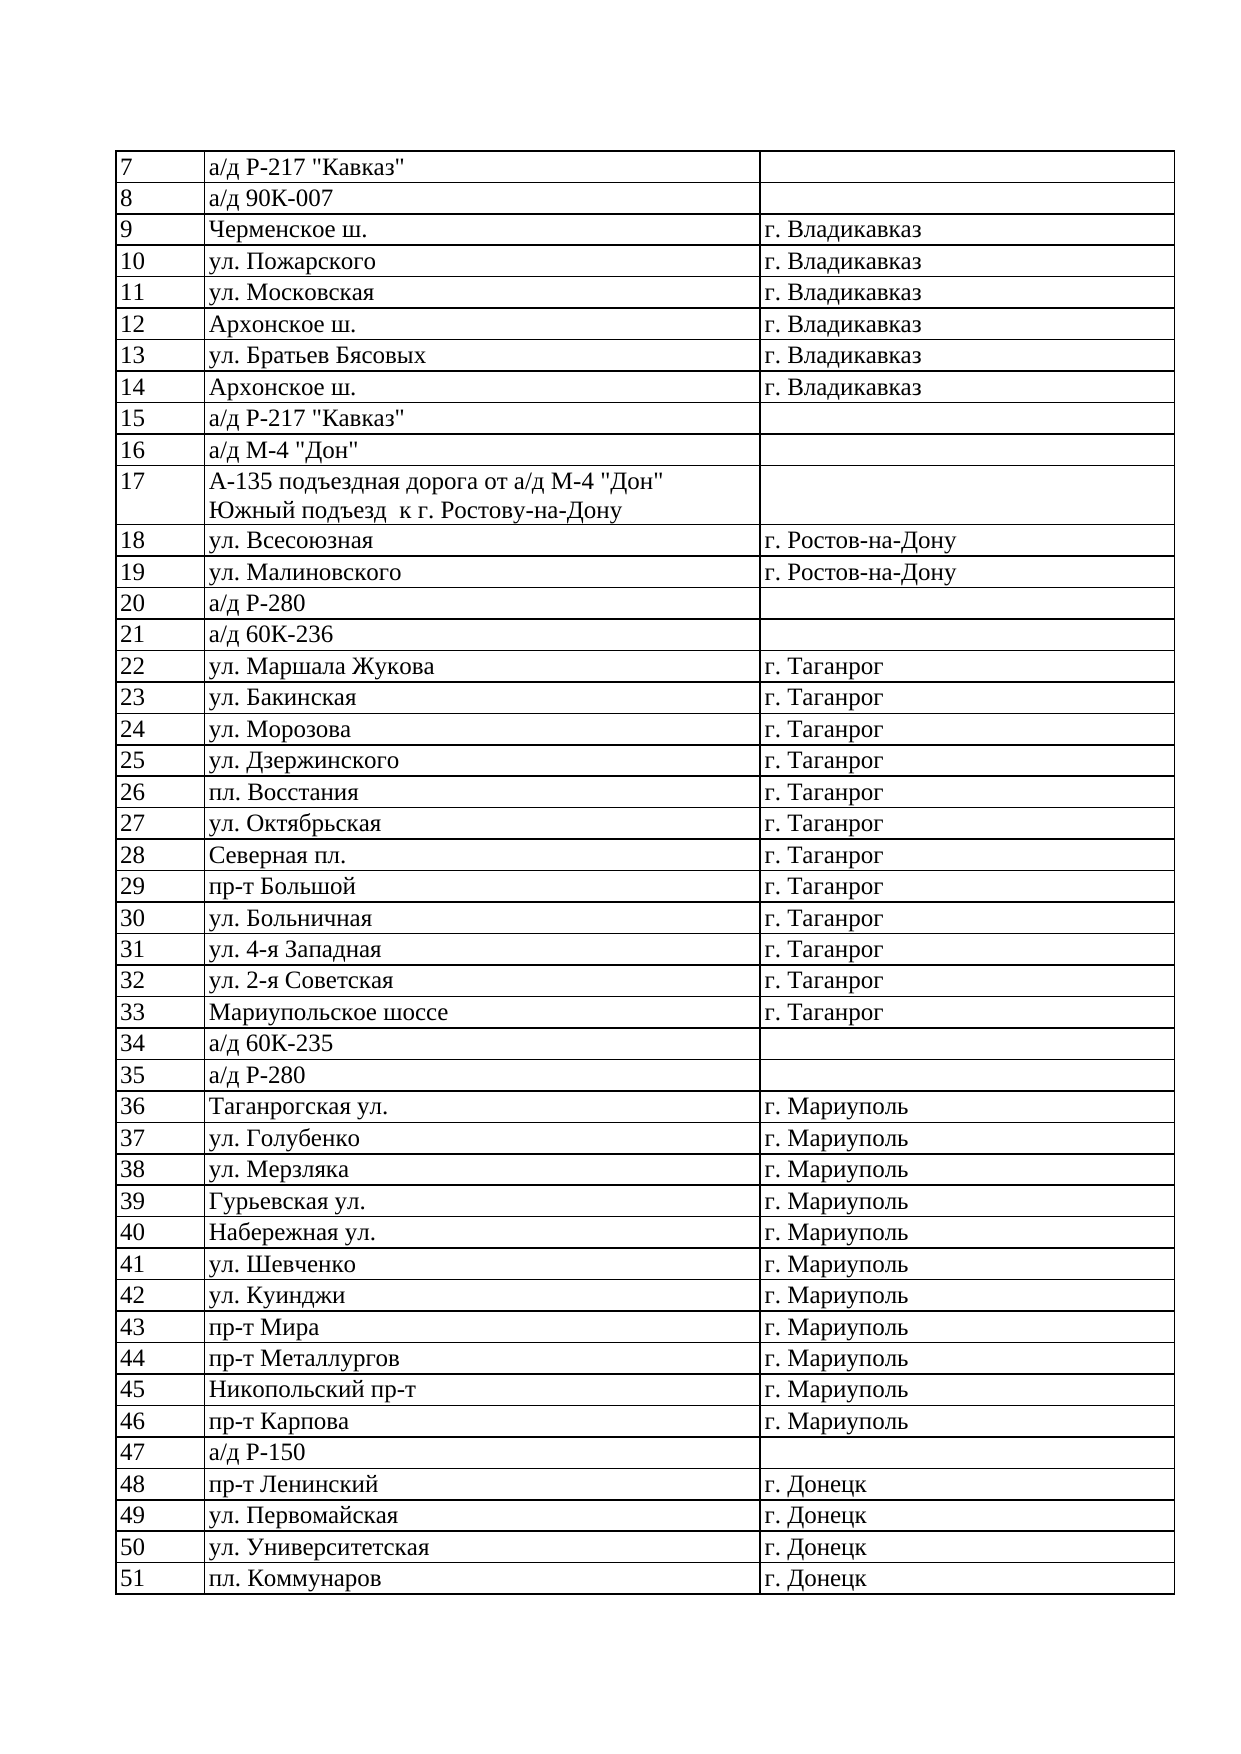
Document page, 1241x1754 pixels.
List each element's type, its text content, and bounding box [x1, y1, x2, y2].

table_cell [761, 1060, 1174, 1090]
table_cell г. Ростов-на-Дону [761, 525, 1174, 555]
table_cell 23 [117, 683, 204, 712]
table_cell 47 [117, 1438, 204, 1467]
table_cell г. Владикавказ [761, 372, 1174, 402]
table_cell пр-т Карпова [205, 1406, 759, 1436]
table_cell 7 [117, 152, 204, 181]
table_cell г. Владикавказ [761, 277, 1174, 307]
table_cell г. Донецк [761, 1501, 1174, 1530]
table_cell г. Мариуполь [761, 1186, 1174, 1216]
table_cell а/д 90К-007 [205, 183, 759, 213]
table_cell ул. Морозова [205, 714, 759, 744]
table_cell ул. Мерзляка [205, 1155, 759, 1184]
table_cell Набережная ул. [205, 1217, 759, 1247]
table_cell ул. Шевченко [205, 1249, 759, 1279]
table_cell ул. Маршала Жукова [205, 651, 759, 681]
table_cell 35 [117, 1060, 204, 1090]
table_cell г. Донецк [761, 1563, 1174, 1593]
table_cell Архонское ш. [205, 372, 759, 402]
table_cell г. Ростов-на-Дону [761, 557, 1174, 587]
table_cell г. Мариуполь [761, 1406, 1174, 1436]
table_cell пр-т Мира [205, 1312, 759, 1342]
table_cell [761, 1029, 1174, 1058]
table_cell 21 [117, 620, 204, 649]
table_cell ул. Университетская [205, 1532, 759, 1562]
table_cell г. Таганрог [761, 683, 1174, 712]
table_cell пл. Коммунаров [205, 1563, 759, 1593]
table_cell г. Таганрог [761, 871, 1174, 901]
table_cell ул. Дзержинского [205, 746, 759, 775]
table_cell Архонское ш. [205, 309, 759, 339]
table_cell ул. Первомайская [205, 1501, 759, 1530]
table_cell 51 [117, 1563, 204, 1593]
table_cell 20 [117, 588, 204, 618]
table_cell г. Владикавказ [761, 215, 1174, 244]
table_cell г. Мариуполь [761, 1155, 1174, 1184]
table_cell 9 [117, 215, 204, 244]
table_cell а/д Р-280 [205, 588, 759, 618]
table_cell г. Мариуполь [761, 1249, 1174, 1279]
table_cell 11 [117, 277, 204, 307]
table_cell 37 [117, 1123, 204, 1153]
table_cell ул. Октябрьская [205, 808, 759, 838]
table_cell 40 [117, 1217, 204, 1247]
table_cell 24 [117, 714, 204, 744]
table_cell г. Таганрог [761, 840, 1174, 870]
table_cell ул. Бакинская [205, 683, 759, 712]
table_cell пр-т Большой [205, 871, 759, 901]
table_cell г. Мариуполь [761, 1343, 1174, 1373]
table_cell пр-т Ленинский [205, 1469, 759, 1499]
table_cell [761, 183, 1174, 213]
table_cell а/д Р-217 "Кавказ" [205, 152, 759, 181]
table_cell 26 [117, 777, 204, 807]
table_cell ул. Пожарского [205, 246, 759, 276]
table_cell 17 [117, 466, 204, 524]
table_cell Таганрогская ул. [205, 1092, 759, 1121]
table_cell 39 [117, 1186, 204, 1216]
table_cell 49 [117, 1501, 204, 1530]
table_cell Никопольский пр-т [205, 1375, 759, 1404]
table_cell Северная пл. [205, 840, 759, 870]
table_cell 33 [117, 997, 204, 1027]
table_cell 28 [117, 840, 204, 870]
table_cell 32 [117, 966, 204, 996]
table_cell а/д 60К-236 [205, 620, 759, 649]
table_cell 27 [117, 808, 204, 838]
table_cell а/д 60К-235 [205, 1029, 759, 1058]
table_cell 31 [117, 934, 204, 964]
table_cell г. Владикавказ [761, 340, 1174, 370]
table_cell а/д Р-217 "Кавказ" [205, 403, 759, 433]
table_cell 18 [117, 525, 204, 555]
table_cell г. Мариуполь [761, 1092, 1174, 1121]
table_cell [761, 620, 1174, 649]
table_cell г. Таганрог [761, 903, 1174, 933]
table_cell ул. Всесоюзная [205, 525, 759, 555]
table_cell 13 [117, 340, 204, 370]
table_cell 16 [117, 435, 204, 464]
table_cell 48 [117, 1469, 204, 1499]
table_cell 34 [117, 1029, 204, 1058]
table_cell г. Таганрог [761, 966, 1174, 996]
table_cell г. Мариуполь [761, 1123, 1174, 1153]
table_cell 38 [117, 1155, 204, 1184]
table_cell 36 [117, 1092, 204, 1121]
table_cell [761, 466, 1174, 524]
table_cell 14 [117, 372, 204, 402]
table_cell г. Мариуполь [761, 1280, 1174, 1310]
table_cell 12 [117, 309, 204, 339]
table_cell г. Мариуполь [761, 1217, 1174, 1247]
table_cell г. Таганрог [761, 997, 1174, 1027]
table_cell [761, 588, 1174, 618]
table_cell 41 [117, 1249, 204, 1279]
table_cell Гурьевская ул. [205, 1186, 759, 1216]
table_cell г. Таганрог [761, 777, 1174, 807]
table_cell 44 [117, 1343, 204, 1373]
table_cell 30 [117, 903, 204, 933]
table_cell г. Таганрог [761, 746, 1174, 775]
table_cell [761, 435, 1174, 464]
table_cell а/д Р-280 [205, 1060, 759, 1090]
table_cell 25 [117, 746, 204, 775]
table_cell [761, 1438, 1174, 1467]
table_cell ул. Братьев Бясовых [205, 340, 759, 370]
table_cell 29 [117, 871, 204, 901]
table_cell г. Донецк [761, 1469, 1174, 1499]
table_cell пр-т Металлургов [205, 1343, 759, 1373]
table_cell г. Таганрог [761, 651, 1174, 681]
table_cell г. Таганрог [761, 714, 1174, 744]
table_cell ул. 4-я Западная [205, 934, 759, 964]
table_cell а/д М-4 "Дон" [205, 435, 759, 464]
table_cell Мариупольское шоссе [205, 997, 759, 1027]
table_cell 42 [117, 1280, 204, 1310]
table_cell Черменское ш. [205, 215, 759, 244]
table_cell г. Владикавказ [761, 309, 1174, 339]
table_cell ул. 2-я Советская [205, 966, 759, 996]
table_cell пл. Восстания [205, 777, 759, 807]
table_cell г. Таганрог [761, 934, 1174, 964]
table_cell 45 [117, 1375, 204, 1404]
table_cell ул. Московская [205, 277, 759, 307]
table_cell 15 [117, 403, 204, 433]
table_cell [761, 403, 1174, 433]
table_cell г. Таганрог [761, 808, 1174, 838]
table_cell 22 [117, 651, 204, 681]
table_cell а/д Р-150 [205, 1438, 759, 1467]
table_cell 10 [117, 246, 204, 276]
table_cell ул. Голубенко [205, 1123, 759, 1153]
table_cell 8 [117, 183, 204, 213]
table_cell 43 [117, 1312, 204, 1342]
table_cell ул. Больничная [205, 903, 759, 933]
table_cell 19 [117, 557, 204, 587]
table_cell ул. Куинджи [205, 1280, 759, 1310]
table_cell 46 [117, 1406, 204, 1436]
table_cell 50 [117, 1532, 204, 1562]
table_cell г. Мариуполь [761, 1375, 1174, 1404]
table_cell г. Владикавказ [761, 246, 1174, 276]
table_cell г. Мариуполь [761, 1312, 1174, 1342]
table_cell ул. Малиновского [205, 557, 759, 587]
table_cell [761, 152, 1174, 181]
table_cell г. Донецк [761, 1532, 1174, 1562]
table_cell А-135 подъездная дорога от а/д М-4 "Дон" Южный подъезд к г. Ростову-на-Дону [205, 466, 759, 524]
